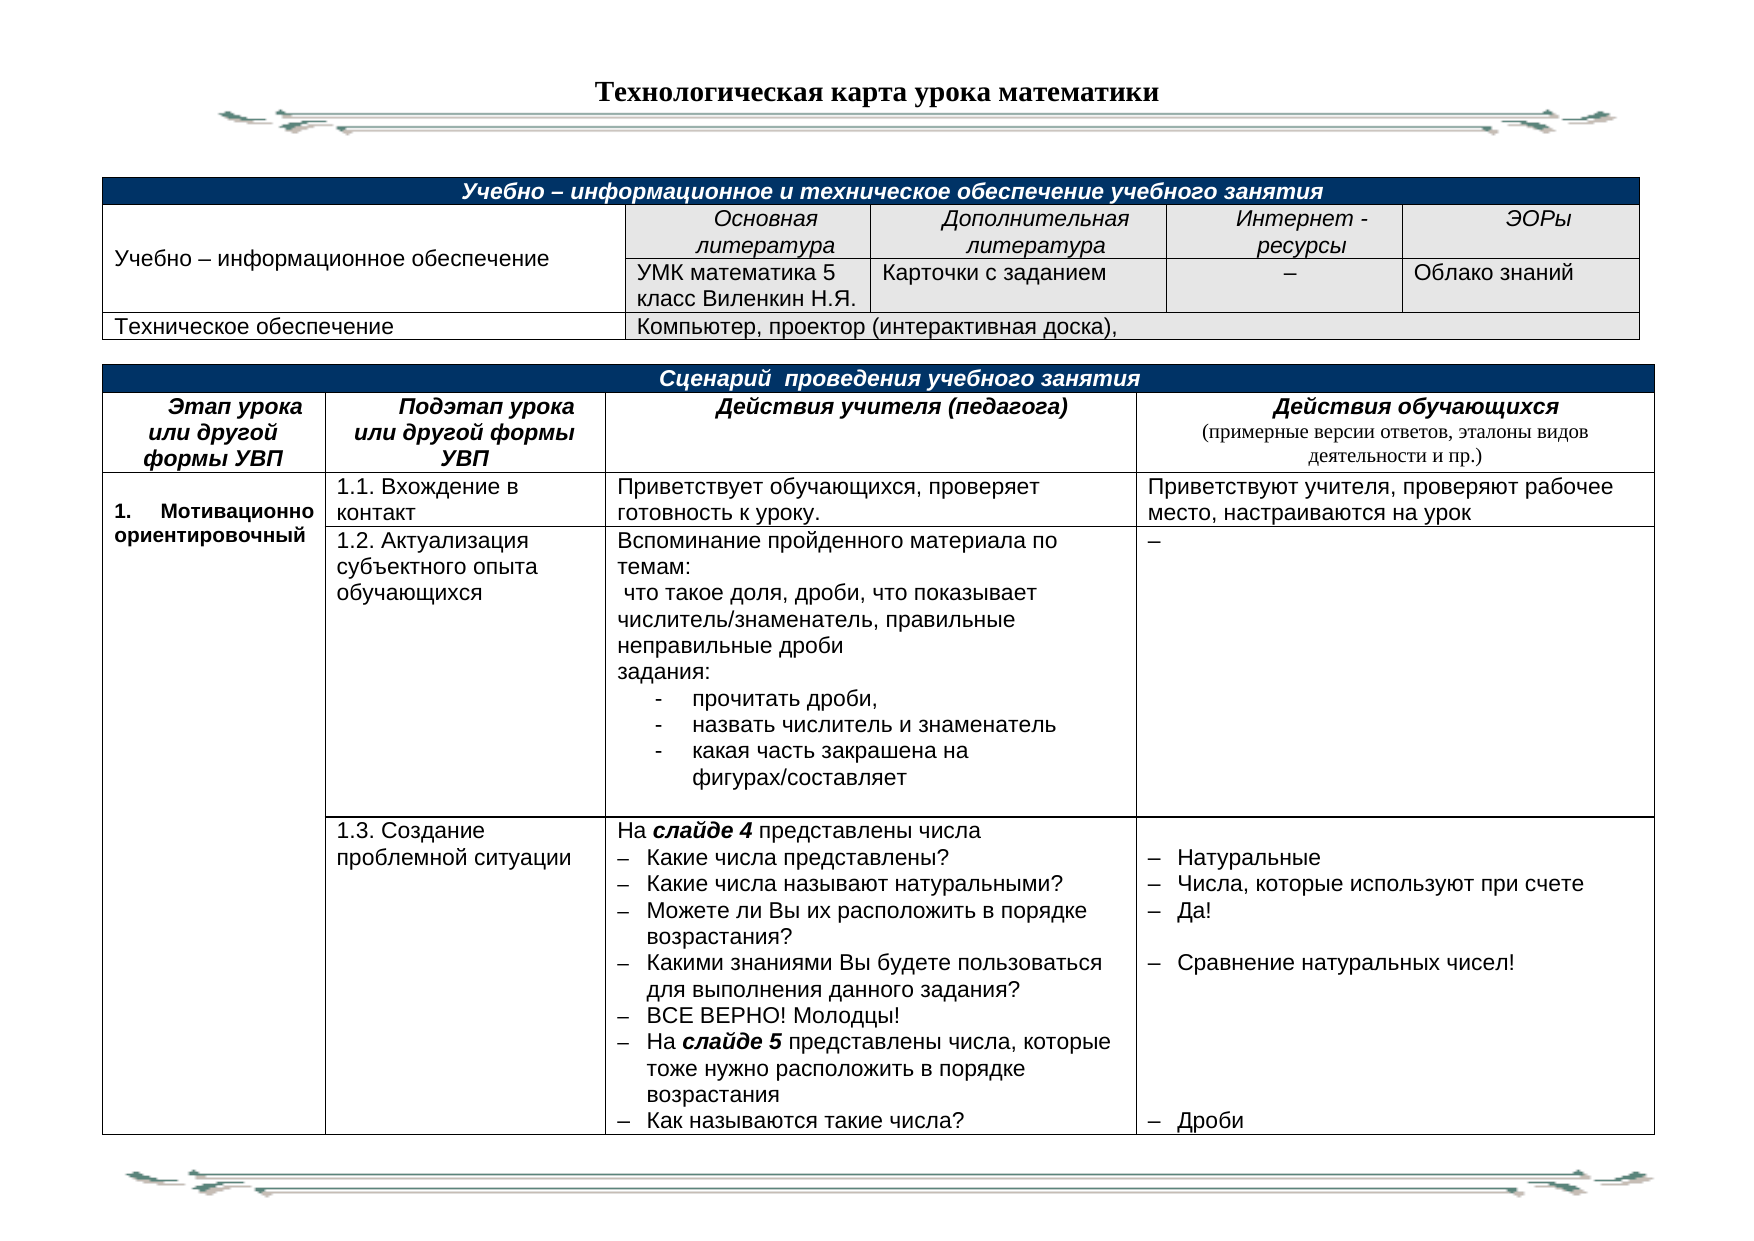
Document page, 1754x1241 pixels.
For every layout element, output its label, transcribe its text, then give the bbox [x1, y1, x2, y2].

table_cell 1.1. Вхождение в контакт [326, 473, 605, 526]
picture [120, 1166, 1665, 1210]
table_cell Карточки с заданием [871, 259, 1166, 312]
table_cell Действия обучающихся (примерные версии ответов, эталоны видов деятельности и пр.) [1137, 393, 1654, 472]
table_cell 1.2. Актуализация субъектного опыта обучающихся [326, 527, 605, 816]
table_cell Приветствуют учителя, проверяют рабочее место, настраиваются на урок [1137, 473, 1654, 526]
table_cell 1.3. Создание проблемной ситуации [326, 818, 605, 1134]
table_cell Подэтап урока или другой формы УВП [326, 393, 605, 472]
table_cell Этап урока или другой формы УВП [103, 393, 325, 472]
table_cell Техническое обеспечение [103, 313, 625, 339]
table_cell УМК математика 5 класс Виленкин Н.Я. [626, 259, 870, 312]
table_cell Учебно – информационное обеспечение [103, 205, 625, 312]
table_cell 1. Мотивационно ориентировочный [103, 473, 325, 1134]
table_cell [1167, 259, 1402, 312]
table_cell Действия учителя (педагога) [606, 393, 1136, 472]
table_cell Интернет - ресурсы [1167, 205, 1402, 258]
table_cell Основная литература [626, 205, 870, 258]
table_header Сценарий проведения учебного занятия [103, 365, 1654, 392]
picture [213, 106, 1627, 147]
table_cell Натуральные Числа, которые используют при счете Да! Сравнение натуральных чисел! Дроби Нет. Не хватает знаний Знаний сравнения дробей [1137, 818, 1654, 1134]
table_cell Компьютер, проектор (интерактивная доска), [626, 313, 1639, 339]
table_header Учебно – информационное и техническое обеспечение учебного занятия [103, 178, 1639, 204]
table_cell Приветствует обучающихся, проверяет готовность к уроку. [606, 473, 1136, 526]
table_cell [1137, 527, 1654, 816]
table_cell Вспоминание пройденного материала по темам: что такое доля, дроби, что показывает числитель/знаменатель, правильные неправильные дроби задания: прочитать дроби, назвать числитель и знаменатель какая часть закрашена на фигурах/составляет [606, 527, 1136, 816]
table_cell Облако знаний [1403, 259, 1639, 312]
table_cell ЭОРы [1403, 205, 1639, 258]
table_cell Дополнительная литература [871, 205, 1166, 258]
